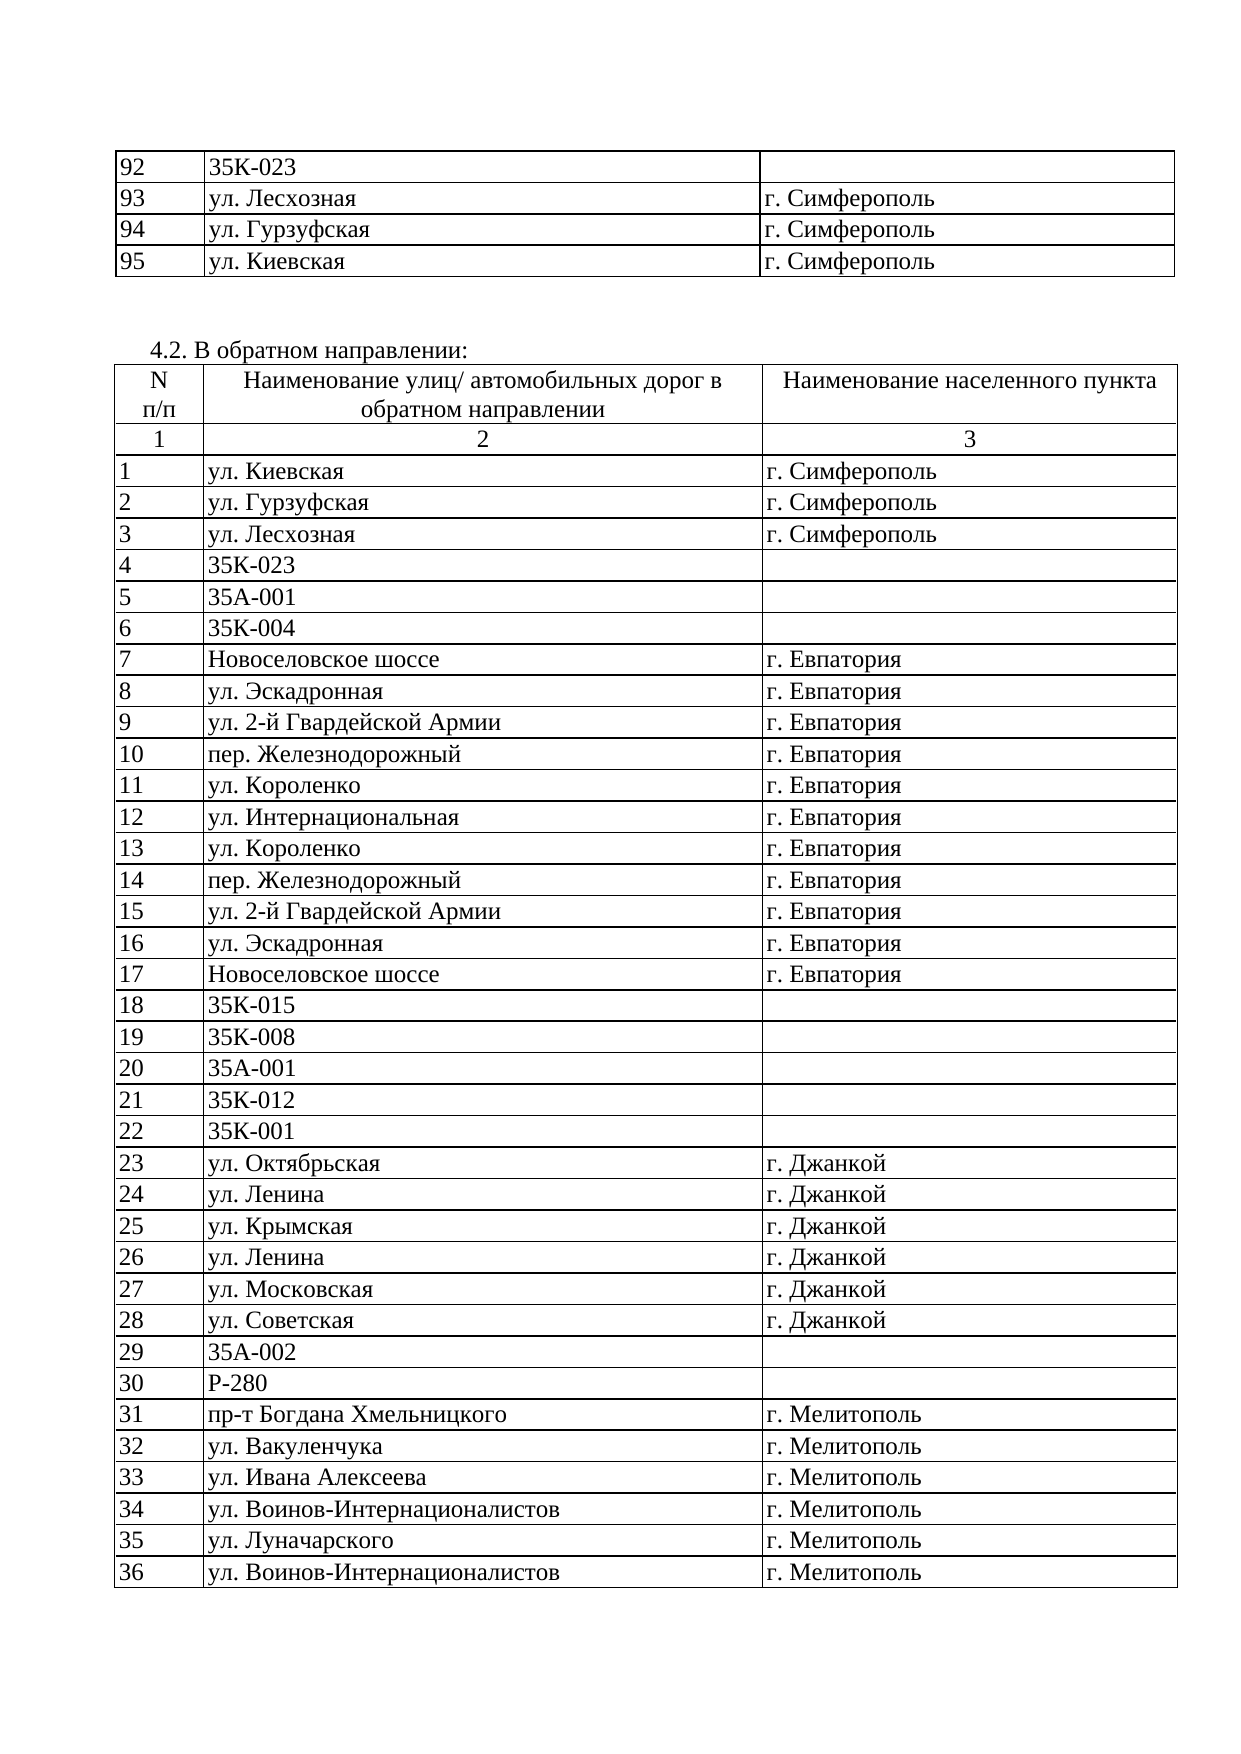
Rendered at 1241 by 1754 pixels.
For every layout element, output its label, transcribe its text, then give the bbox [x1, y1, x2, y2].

table_cell пр-т Богдана Хмельницкого [204, 1400, 762, 1429]
table_cell 32 [115, 1430, 203, 1461]
table_cell 35К-012 [204, 1085, 762, 1115]
table_header N п/п [115, 365, 203, 423]
table_cell 12 [115, 801, 203, 832]
table_cell 17 [115, 959, 203, 989]
table_cell 35К-015 [204, 991, 762, 1020]
table_cell 27 [115, 1273, 203, 1303]
table_cell Новоселовское шоссе [204, 959, 762, 989]
table_cell Новоселовское шоссе [204, 645, 762, 674]
table_cell [763, 1052, 1177, 1083]
table_cell 20 [115, 1053, 203, 1083]
table_cell [763, 1083, 1177, 1115]
table_cell 35А-002 [204, 1337, 762, 1366]
table_cell 33 [115, 1462, 203, 1492]
table_cell г. Евпатория [763, 863, 1177, 894]
table_cell ул. Киевская [204, 456, 762, 486]
table_cell г. Евпатория [763, 706, 1177, 737]
table_cell г. Мелитополь [763, 1524, 1177, 1555]
table_cell г. Евпатория [763, 643, 1177, 674]
table_cell ул. Вакуленчука [204, 1431, 762, 1461]
text 4.2. В обратном направлении: [150, 335, 1090, 364]
table_cell г. Джанкой [763, 1178, 1177, 1209]
table_cell 18 [115, 990, 203, 1020]
table_cell г. Мелитополь [763, 1555, 1177, 1587]
table_cell 16 [115, 927, 203, 957]
table_cell 8 [115, 675, 203, 706]
table_cell г. Мелитополь [763, 1429, 1177, 1461]
table_cell 24 [115, 1179, 203, 1209]
table_cell ул. Гурзуфская [204, 487, 762, 517]
table_cell ул. Короленко [204, 833, 762, 863]
table_cell 35К-001 [204, 1116, 762, 1146]
table_cell г. Евпатория [763, 737, 1177, 769]
table_cell ул. Эскадронная [204, 928, 762, 957]
table_cell 36 [115, 1556, 203, 1587]
table_cell 7 [115, 644, 203, 674]
table_cell 35А-001 [204, 1053, 762, 1083]
table_cell г. Мелитополь [763, 1398, 1177, 1429]
table_cell 94 [117, 215, 204, 244]
table_cell 35К-004 [204, 613, 762, 643]
table_cell 13 [115, 833, 203, 863]
table_cell г. Симферополь [763, 454, 1177, 486]
table_cell 21 [115, 1084, 203, 1115]
table_cell ул. 2-й Гвардейской Армии [204, 707, 762, 737]
table_cell ул. Крымская [204, 1211, 762, 1241]
table_cell 10 [115, 738, 203, 769]
table_cell [763, 580, 1177, 611]
table_cell ул. Воинов-Интернационалистов [204, 1557, 762, 1587]
table_cell ул. Лесхозная [205, 183, 759, 213]
table_cell 28 [115, 1305, 203, 1335]
table_cell 92 [117, 152, 204, 181]
table_cell 5 [115, 581, 203, 611]
table_cell г. Евпатория [763, 800, 1177, 832]
table_cell ул. Ленина [204, 1179, 762, 1209]
table_cell [763, 1115, 1177, 1146]
table_cell ул. 2-й Гвардейской Армии [204, 896, 762, 926]
table_cell 9 [115, 707, 203, 737]
table_cell [763, 549, 1177, 580]
table_cell Р-280 [204, 1368, 762, 1398]
table_cell ул. Октябрьская [204, 1148, 762, 1178]
table_cell [763, 1335, 1177, 1366]
table_cell 26 [115, 1242, 203, 1272]
table_cell ул. Киевская [205, 246, 759, 276]
table_cell [763, 1020, 1177, 1052]
table_cell 34 [115, 1493, 203, 1524]
table_cell г. Мелитополь [763, 1461, 1177, 1492]
table_cell г. Симферополь [761, 215, 1174, 244]
table_cell ул. Короленко [204, 770, 762, 800]
table_cell ул. Воинов-Интернационалистов [204, 1494, 762, 1524]
table_cell г. Симферополь [761, 183, 1174, 213]
table_cell 6 [115, 613, 203, 643]
table_cell 93 [117, 183, 204, 213]
table_cell 22 [115, 1116, 203, 1146]
table_cell ул. Луначарского [204, 1525, 762, 1555]
table_cell г. Евпатория [763, 895, 1177, 926]
table_cell [763, 989, 1177, 1020]
table_cell 14 [115, 864, 203, 894]
table_cell ул. Ивана Алексеева [204, 1462, 762, 1492]
table_cell ул. Эскадронная [204, 676, 762, 706]
table_cell ул. Интернациональная [204, 802, 762, 832]
table_cell г. Евпатория [763, 958, 1177, 989]
table_cell [763, 611, 1177, 643]
table_cell 35К-008 [204, 1022, 762, 1052]
table_cell ул. Советская [204, 1305, 762, 1335]
table_cell ул. Московская [204, 1274, 762, 1303]
table_cell г. Джанкой [763, 1146, 1177, 1178]
table_cell 1 [115, 455, 203, 486]
table_cell г. Евпатория [763, 769, 1177, 800]
table_cell 25 [115, 1210, 203, 1241]
table_cell пер. Железнодорожный [204, 739, 762, 769]
table_cell 3 [763, 423, 1177, 454]
table_cell г. Евпатория [763, 926, 1177, 957]
table_cell пер. Железнодорожный [204, 865, 762, 894]
table_cell 1 [115, 424, 203, 454]
table_cell г. Симферополь [761, 246, 1174, 276]
table_cell г. Джанкой [763, 1209, 1177, 1241]
table_cell г. Симферополь [763, 517, 1177, 548]
table_cell 4 [115, 550, 203, 580]
table_cell 15 [115, 896, 203, 926]
table_cell 11 [115, 770, 203, 800]
table_cell г. Евпатория [763, 832, 1177, 863]
table_cell г. Евпатория [763, 674, 1177, 706]
table_cell г. Джанкой [763, 1272, 1177, 1303]
table_cell 95 [117, 246, 204, 276]
table_cell 3 [115, 518, 203, 548]
table_cell г. Джанкой [763, 1241, 1177, 1272]
table_cell 35К-023 [205, 152, 759, 181]
table_header Наименование населенного пункта [763, 365, 1177, 423]
table_cell г. Симферополь [763, 486, 1177, 517]
table_cell ул. Ленина [204, 1242, 762, 1272]
table_header Наименование улиц/ автомобильных дорог в обратном направлении [204, 365, 762, 423]
table_cell 31 [115, 1399, 203, 1429]
table_cell 2 [115, 487, 203, 517]
table_cell 2 [204, 424, 762, 454]
table_cell [763, 1366, 1177, 1398]
table_cell 19 [115, 1021, 203, 1052]
table_cell г. Мелитополь [763, 1492, 1177, 1524]
table_cell 23 [115, 1147, 203, 1178]
table_cell 30 [115, 1368, 203, 1398]
table_cell [761, 152, 1174, 181]
table_cell 35А-001 [204, 582, 762, 611]
table_cell 35 [115, 1525, 203, 1555]
table_cell ул. Лесхозная [204, 519, 762, 548]
table_cell 29 [115, 1336, 203, 1366]
table_cell г. Джанкой [763, 1304, 1177, 1335]
table_cell ул. Гурзуфская [205, 215, 759, 244]
table_cell 35К-023 [204, 550, 762, 580]
